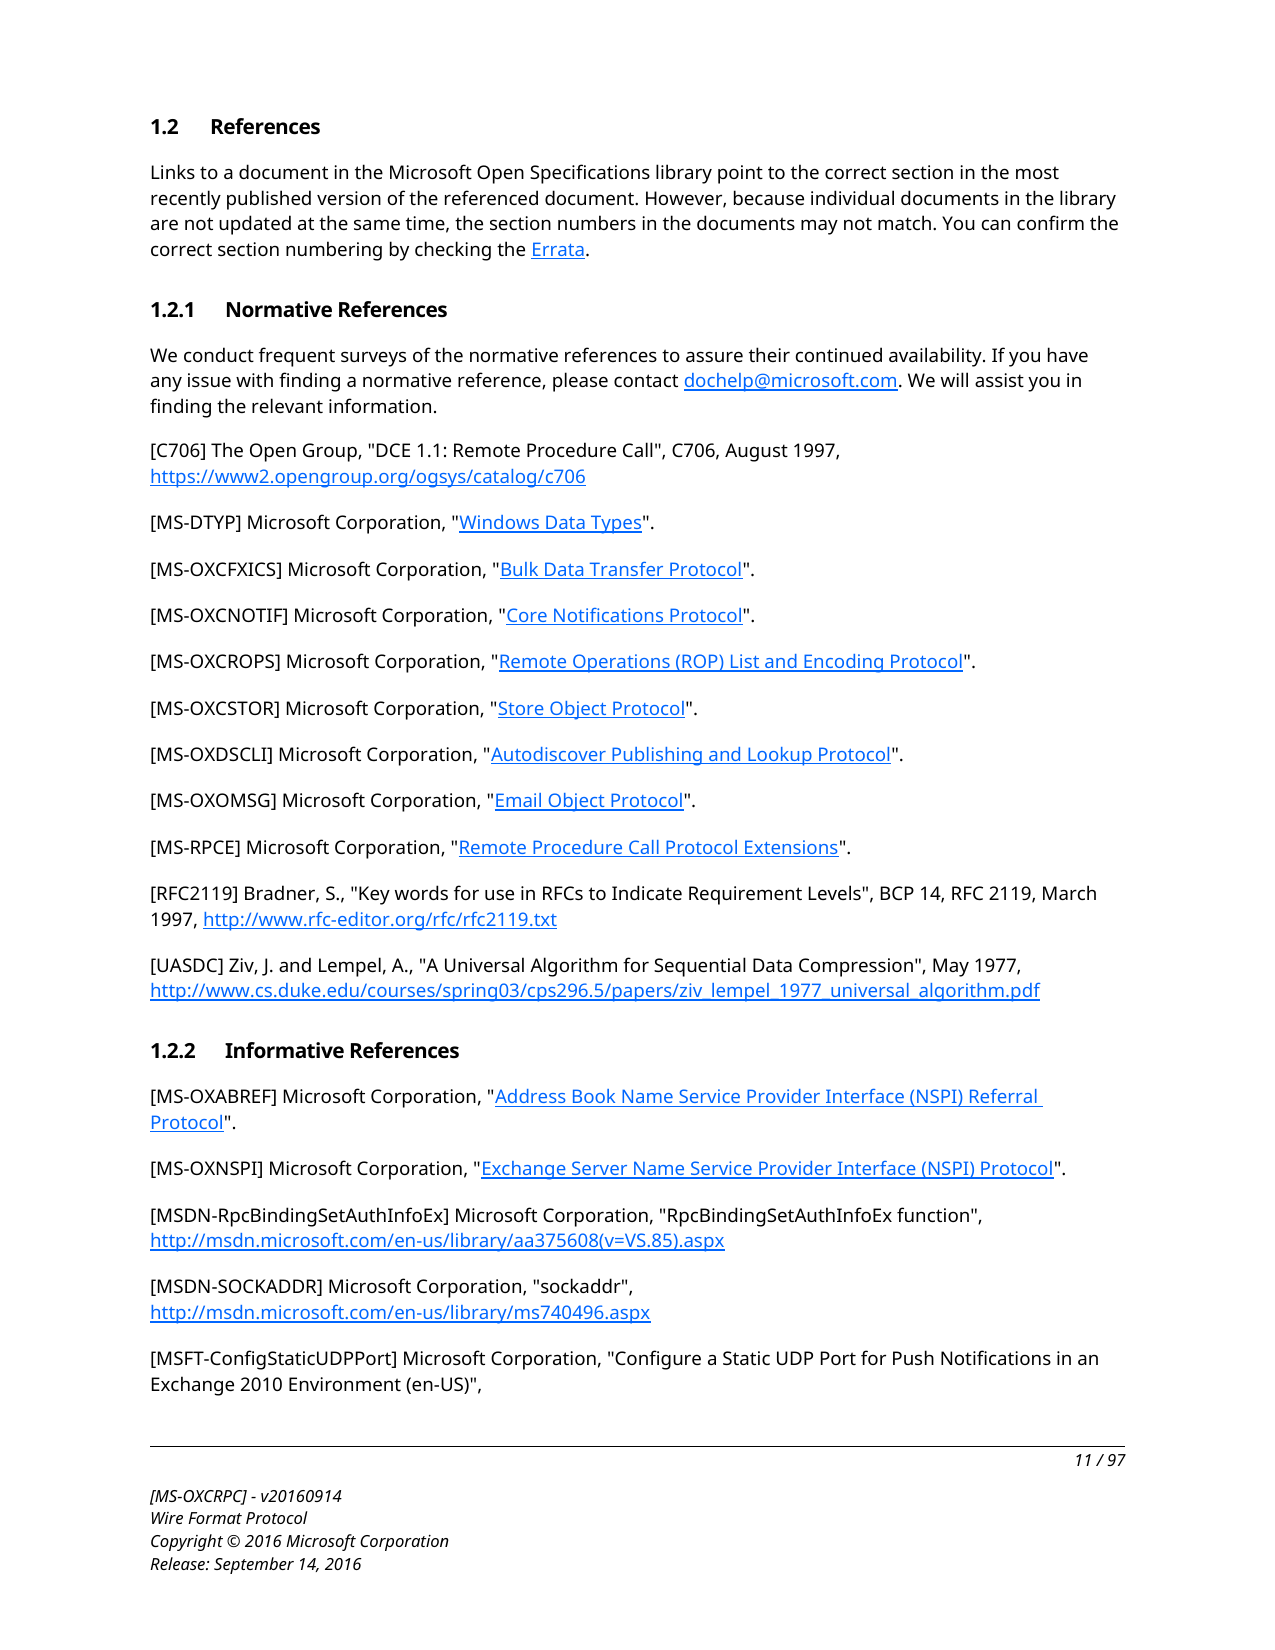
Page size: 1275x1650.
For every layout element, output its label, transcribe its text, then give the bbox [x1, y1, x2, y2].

text [MS-RPCE] Microsoft Corporation, "Remote Procedure Call Protocol Extensions". [150, 834, 1125, 859]
subtitle Normative References [150, 295, 1125, 323]
text We conduct frequent surveys of the normative references to assure their continued availability. If you have any issue with finding a normative reference, please contact dochelp@microsoft.com. We will assist you in finding the relevant information. [150, 342, 1125, 419]
text [MS-OXCFXICS] Microsoft Corporation, "Bulk Data Transfer Protocol". [150, 556, 1125, 581]
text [150, 1346, 1125, 1397]
text [RFC2119] Bradner, S., "Key words for use in RFCs to Indicate Requirement Levels", BCP 14, RFC 2119, March 1997, http://www.rfc-editor.org/rfc/rfc2119.txt [150, 880, 1125, 931]
subtitle Informative References [150, 1037, 1125, 1065]
text [MS-OXOMSG] Microsoft Corporation, "Email Object Protocol". [150, 788, 1125, 813]
text [MS-DTYP] Microsoft Corporation, "Windows Data Types". [150, 509, 1125, 535]
text [UASDC] Ziv, J. and Lempel, A., "A Universal Algorithm for Sequential Data Compression", May 1977, http://www.cs.duke.edu/courses/spring03/cps296.5/papers/ziv_lempel_1977_universal_algorithm.pdf [150, 952, 1125, 1003]
text [MS-OXDSCLI] Microsoft Corporation, "Autodiscover Publishing and Lookup Protocol". [150, 741, 1125, 767]
text [MSDN-SOCKADDR] Microsoft Corporation, "sockaddr", http://msdn.microsoft.com/en-us/library/ms740496.aspx [150, 1274, 1125, 1325]
subtitle References [150, 112, 1125, 141]
text [MS-OXABREF] Microsoft Corporation, "Address Book Name Service Provider Interface (NSPI) Referral Protocol". [150, 1084, 1125, 1135]
text [MSDN-RpcBindingSetAuthInfoEx] Microsoft Corporation, "RpcBindingSetAuthInfoEx function", http://msdn.microsoft.com/en-us/library/aa375608(v=VS.85).aspx [150, 1202, 1125, 1253]
text [MS-OXCNOTIF] Microsoft Corporation, "Core Notifications Protocol". [150, 602, 1125, 628]
text Links to a document in the Microsoft Open Specifications library point to the correct section in the most recently published version of the referenced document. However, because individual documents in the library are not updated at the same time, the section numbers in the documents may not match. You can confirm the correct section numbering by checking the Errata. [150, 160, 1125, 262]
text [MS-OXCROPS] Microsoft Corporation, "Remote Operations (ROP) List and Encoding Protocol". [150, 648, 1125, 674]
text [C706] The Open Group, "DCE 1.1: Remote Procedure Call", C706, August 1997, https://www2.opengroup.org/ogsys/catalog/c706 [150, 438, 1125, 489]
text [MS-OXNSPI] Microsoft Corporation, "Exchange Server Name Service Provider Interface (NSPI) Protocol". [150, 1156, 1125, 1181]
text [MS-OXCSTOR] Microsoft Corporation, "Store Object Protocol". [150, 695, 1125, 720]
